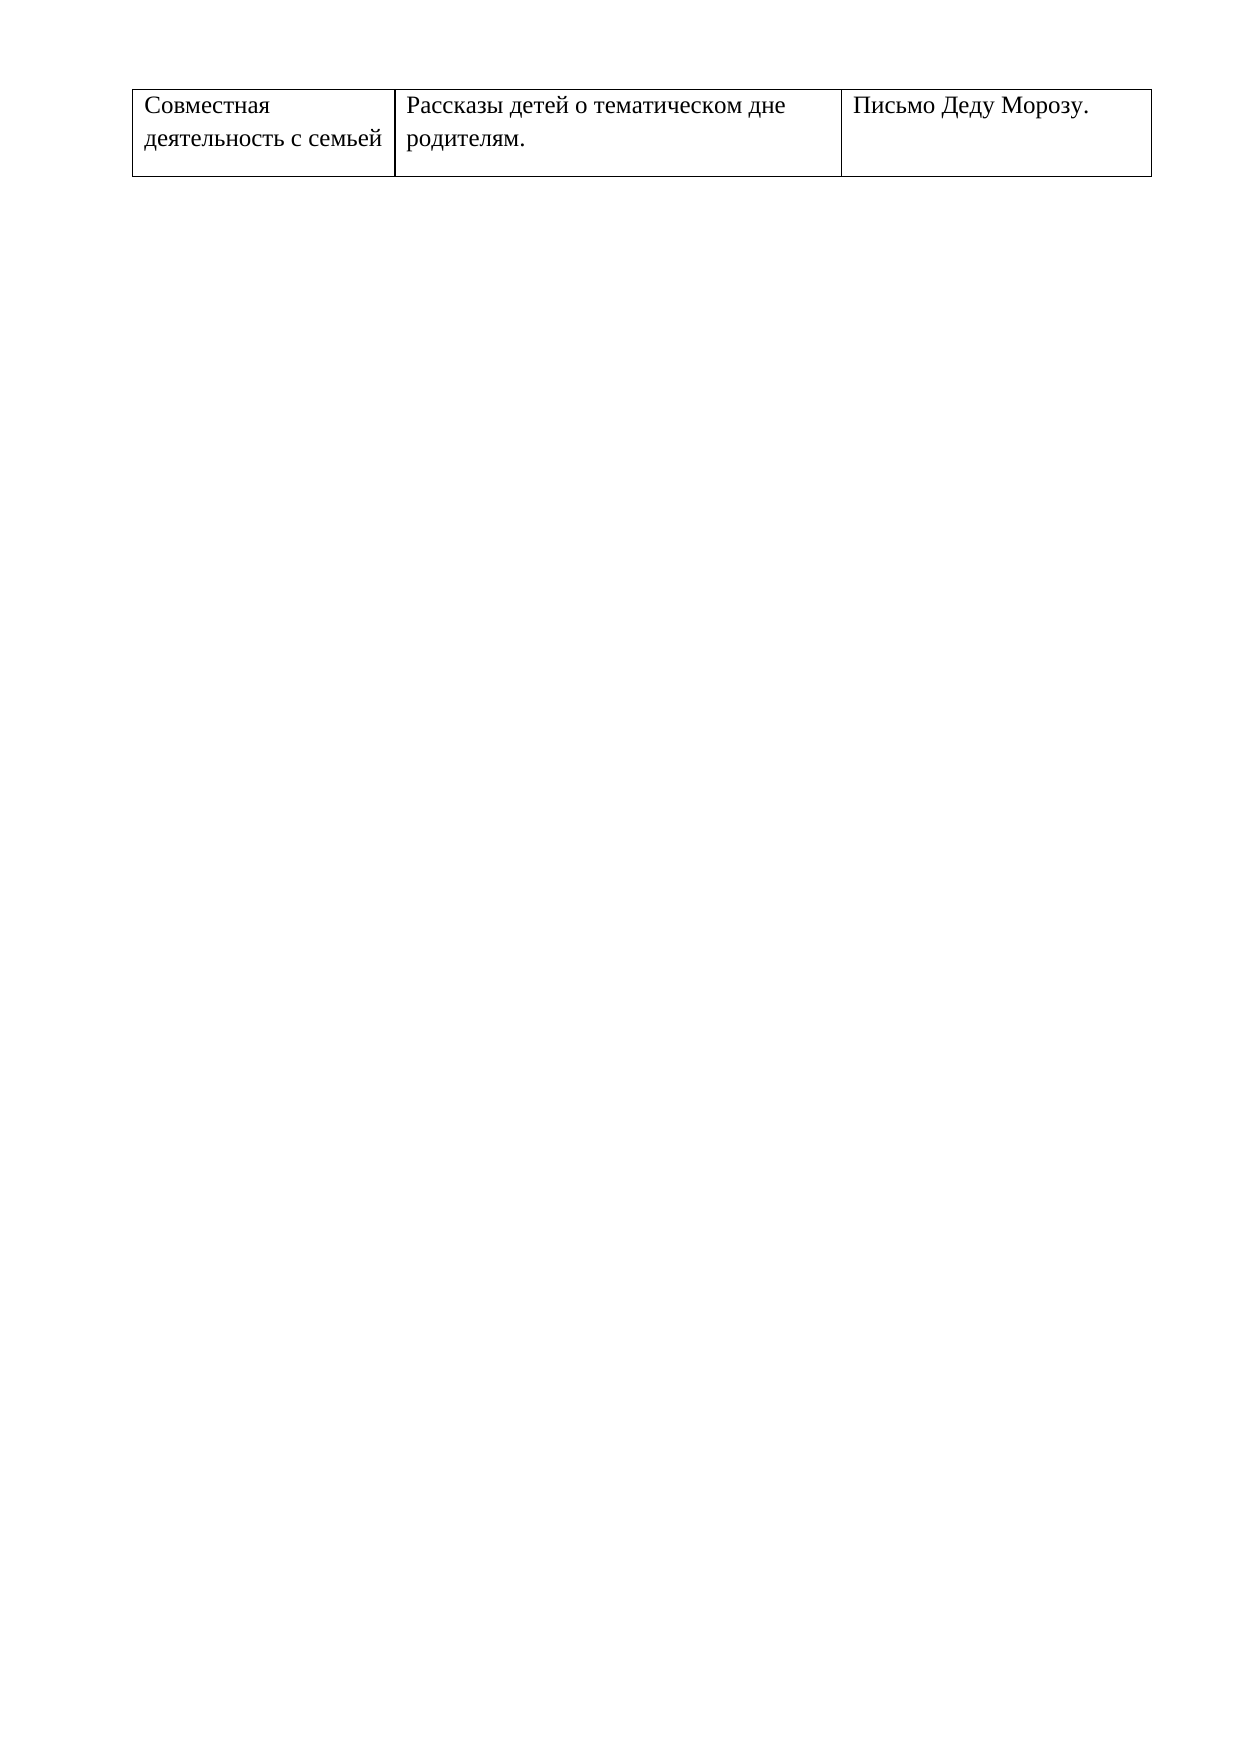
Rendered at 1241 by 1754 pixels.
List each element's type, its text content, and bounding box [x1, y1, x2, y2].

table_cell Совместная деятельность с семьей [133, 90, 394, 176]
table_cell Письмо Деду Морозу. [842, 90, 1151, 176]
table_cell Рассказы детей о тематическом дне родителям. [396, 90, 841, 176]
